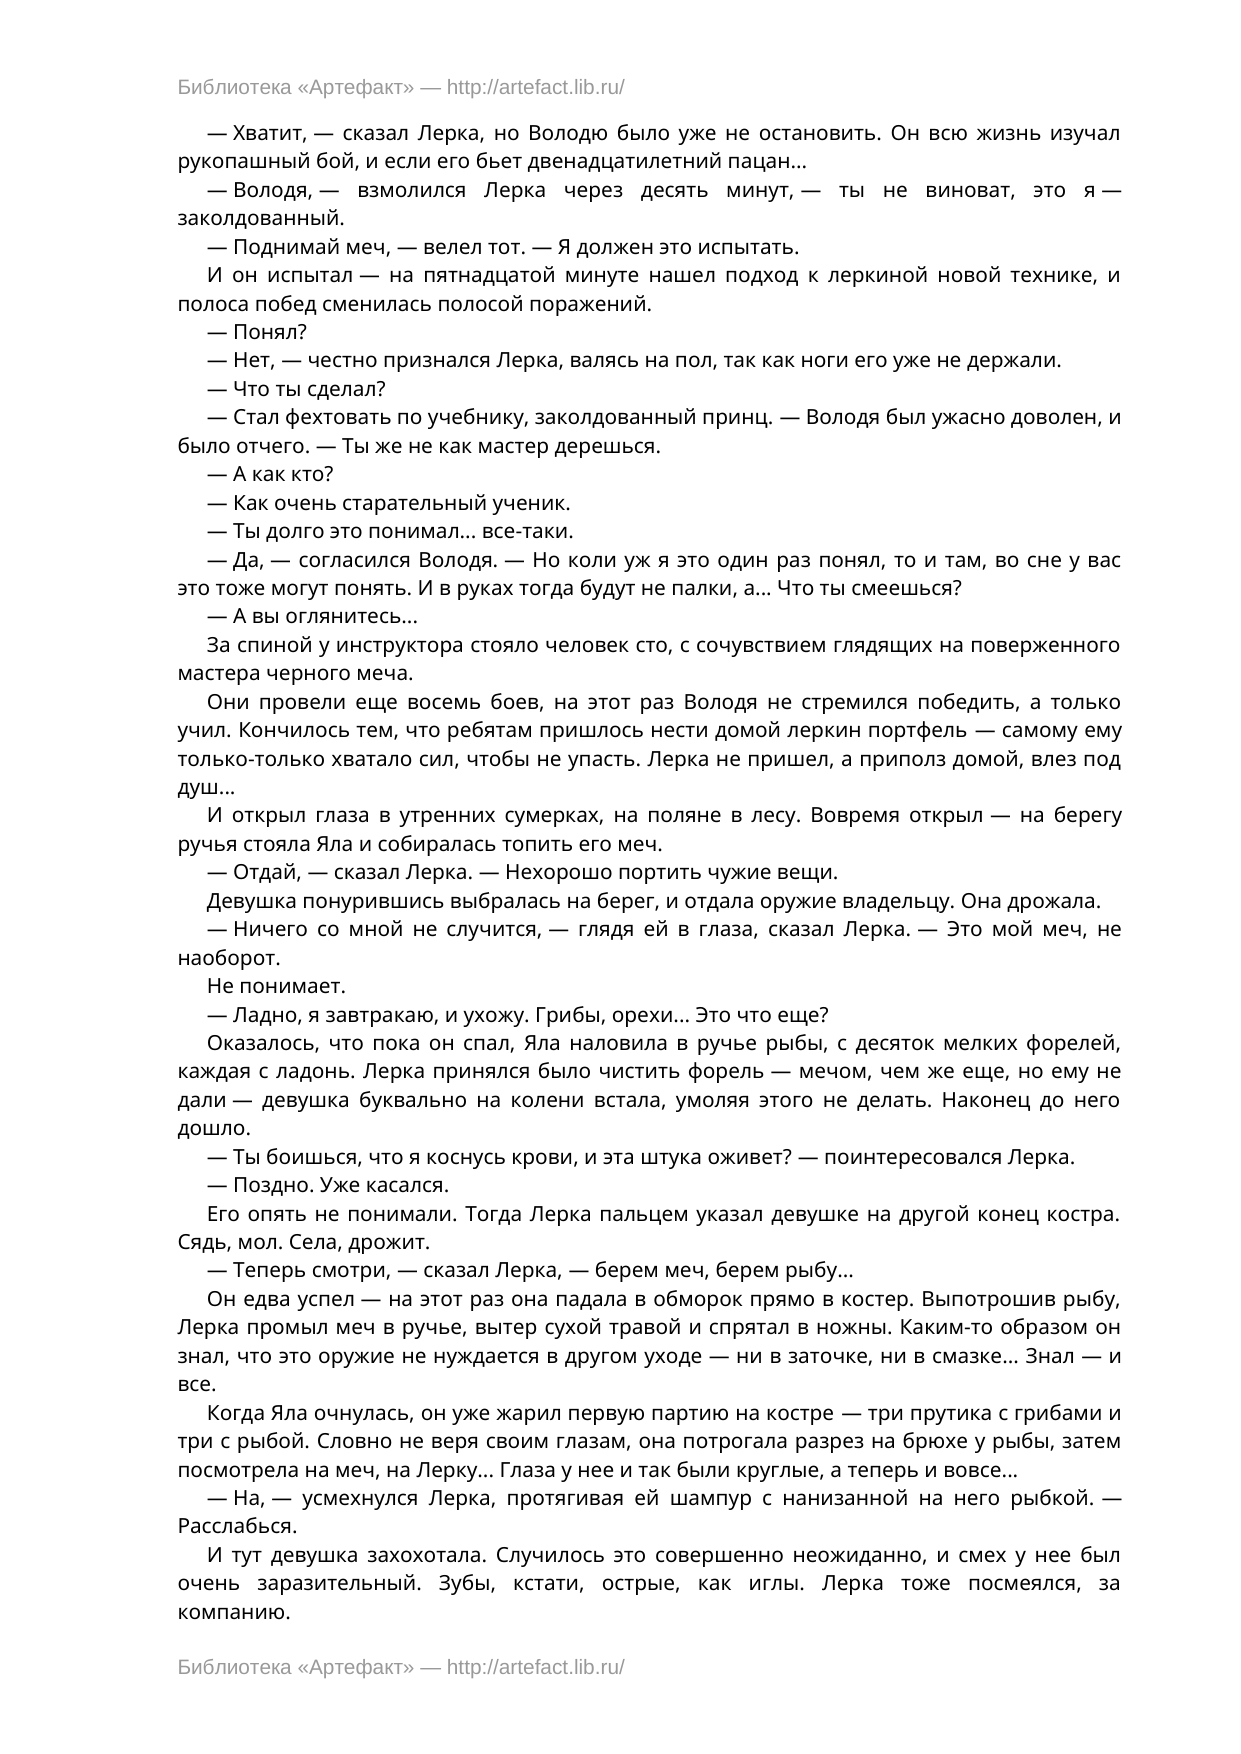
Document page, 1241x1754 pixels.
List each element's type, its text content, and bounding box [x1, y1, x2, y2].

text — На, — усмехнулся Лерка, протягивая ей шампур с нанизанной на него рыбкой. — Расслабься. [177, 1483, 1122, 1540]
text — Поздно. Уже касался. [177, 1170, 1122, 1199]
text — Да, — согласился Володя. — Но коли уж я это один раз понял, то и там, во сне у вас это тоже могут понять. И в руках тогда будут не палки, а... Что ты смеешься? [177, 545, 1122, 602]
text — Ты долго это понимал... все-таки. [177, 516, 1122, 545]
text — Ладно, я завтракаю, и ухожу. Грибы, орехи... Это что еще? [177, 1000, 1122, 1028]
text — Стал фехтовать по учебнику, заколдованный принц. — Володя был ужасно доволен, и было отчего. — Ты же не как мастер дерешься. [177, 402, 1122, 459]
text И открыл глаза в утренних сумерках, на поляне в лесу. Вовремя открыл — на берегу ручья стояла Яла и собиралась топить его меч. [177, 801, 1122, 857]
text — Что ты сделал? [177, 374, 1122, 402]
text Он едва успел — на этот раз она падала в обморок прямо в костер. Выпотрошив рыбу, Лерка промыл меч в ручье, вытер сухой травой и спрятал в ножны. Каким-то образом он знал, что это оружие не нуждается в другом уходе — ни в заточке, ни в смазке... Знал — и все. [177, 1284, 1122, 1398]
text — Нет, — честно признался Лерка, валясь на пол, так как ноги его уже не держали. [177, 346, 1122, 374]
text — Ты боишься, что я коснусь крови, и эта штука оживет? — поинтересовался Лерка. [177, 1142, 1122, 1170]
text Его опять не понимали. Тогда Лерка пальцем указал девушке на другой конец костра. Сядь, мол. Села, дрожит. [177, 1199, 1122, 1256]
text — Отдай, — сказал Лерка. — Нехорошо портить чужие вещи. [177, 857, 1122, 886]
text — Как очень старательный ученик. [177, 488, 1122, 516]
text — Хватит, — сказал Лерка, но Володю было уже не остановить. Он всю жизнь изучал рукопашный бой, и если его бьет двенадцатилетний пацан... [177, 118, 1122, 175]
text И он испытал — на пятнадцатой минуте нашел подход к леркиной новой технике, и полоса побед сменилась полосой поражений. [177, 260, 1122, 317]
text — Поднимай меч, — велел тот. — Я должен это испытать. [177, 232, 1122, 260]
text Не понимает. [177, 971, 1122, 1000]
text — А вы оглянитесь... [177, 602, 1122, 630]
text — Теперь смотри, — сказал Лерка, — берем меч, берем рыбу... [177, 1256, 1122, 1284]
text И тут девушка захохотала. Случилось это совершенно неожиданно, и смех у нее был очень заразительный. Зубы, кстати, острые, как иглы. Лерка тоже посмеялся, за компанию. [177, 1540, 1122, 1625]
text Девушка понурившись выбралась на берег, и отдала оружие владельцу. Она дрожала. [177, 886, 1122, 914]
text Когда Яла очнулась, он уже жарил первую партию на костре — три прутика с грибами и три с рыбой. Словно не веря своим глазам, она потрогала разрез на брюхе у рыбы, затем посмотрела на меч, на Лерку... Глаза у нее и так были круглые, а теперь и вовсе... [177, 1398, 1122, 1483]
text — А как кто? [177, 459, 1122, 488]
text За спиной у инструктора стояло человек сто, с сочувствием глядящих на поверженного мастера черного меча. [177, 630, 1122, 687]
text Они провели еще восемь боев, на этот раз Володя не стремился победить, а только учил. Кончилось тем, что ребятам пришлось нести домой леркин портфель — самому ему только-только хватало сил, чтобы не упасть. Лерка не пришел, а приполз домой, влез под душ... [177, 687, 1122, 801]
text Оказалось, что пока он спал, Яла наловила в ручье рыбы, с десяток мелких форелей, каждая с ладонь. Лерка принялся было чистить форель — мечом, чем же еще, но ему не дали — девушка буквально на колени встала, умоляя этого не делать. Наконец до него дошло. [177, 1028, 1122, 1142]
text — Ничего со мной не случится, — глядя ей в глаза, сказал Лерка. — Это мой меч, не наоборот. [177, 914, 1122, 971]
text — Понял? [177, 317, 1122, 346]
text — Володя, — взмолился Лерка через десять минут, — ты не виноват, это я — заколдованный. [177, 175, 1122, 232]
